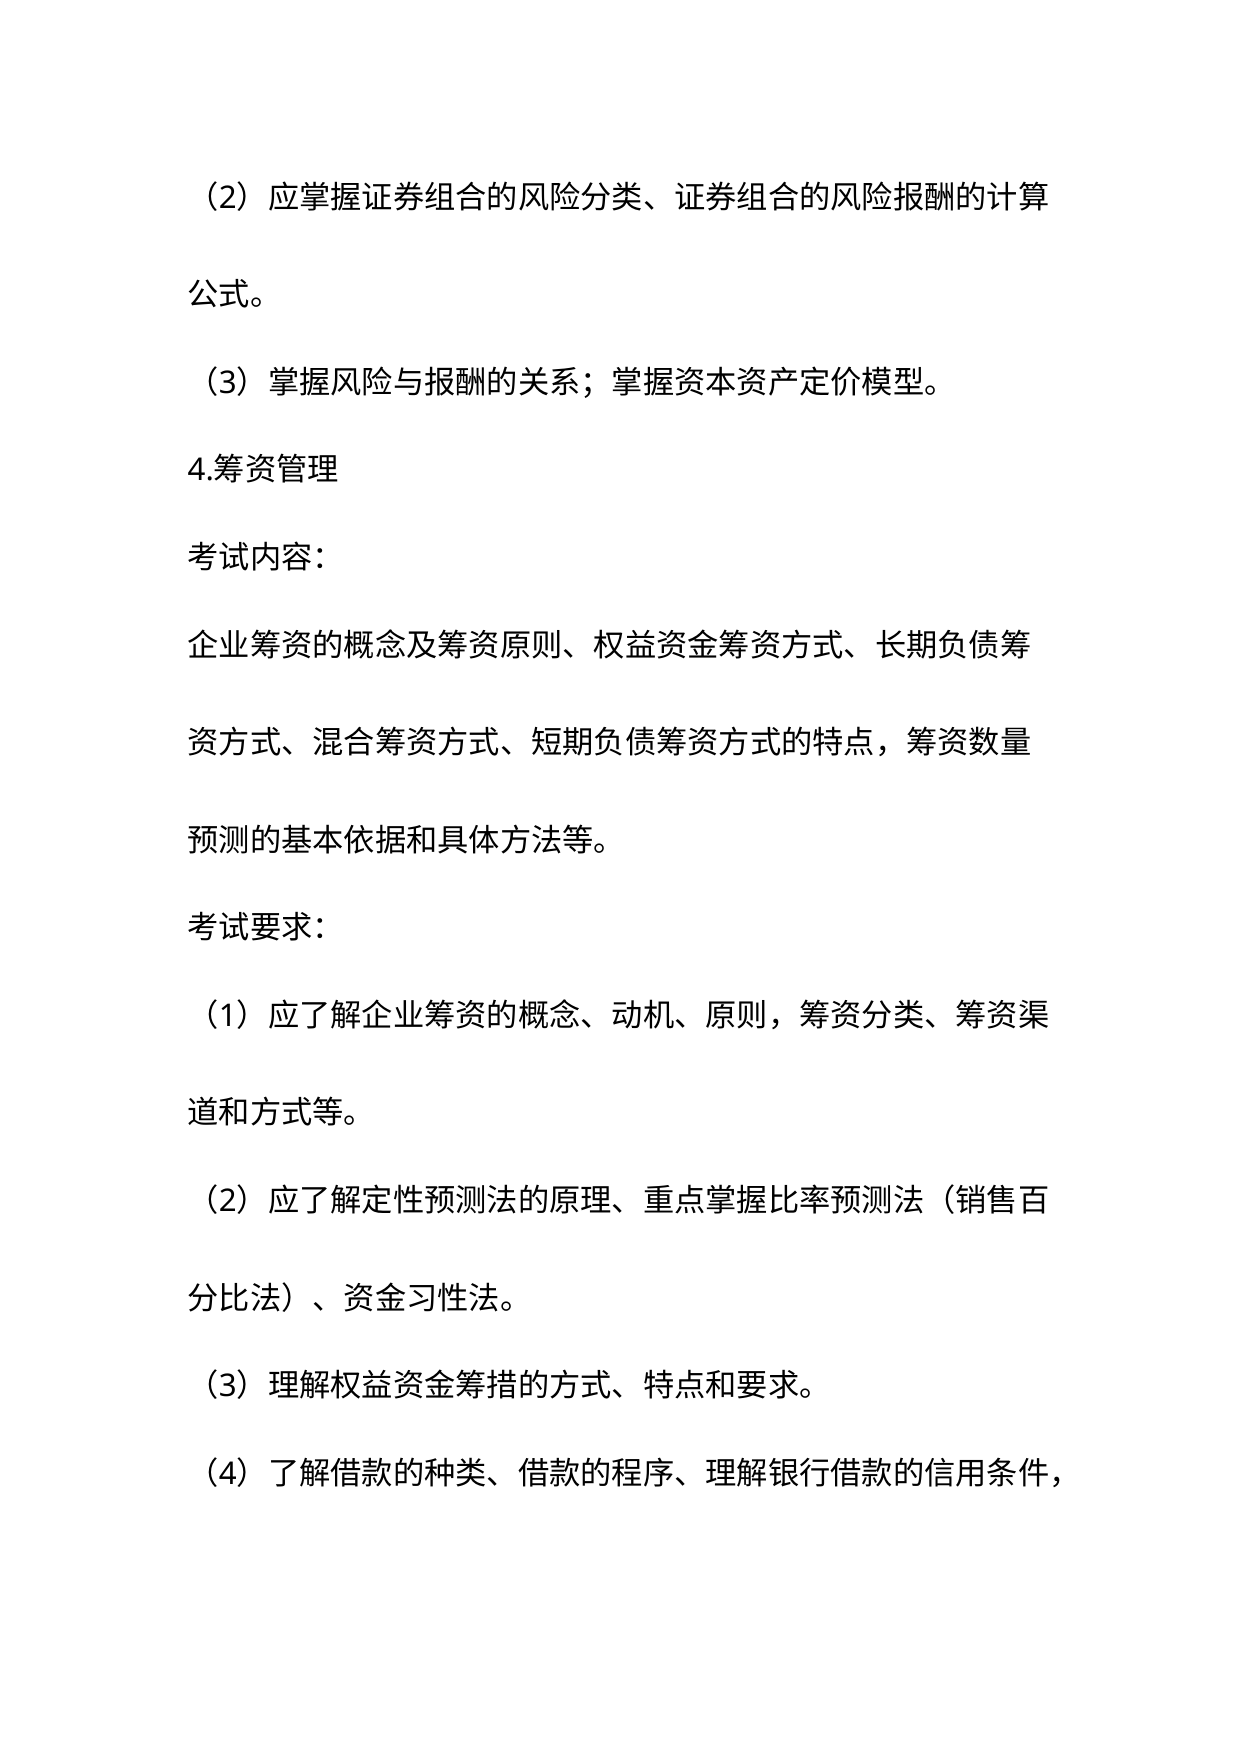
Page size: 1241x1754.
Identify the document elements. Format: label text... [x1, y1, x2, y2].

text （1）应了解企业筹资的概念、动机、原则，筹资分类、筹资渠道和方式等。 [187, 980, 1053, 1143]
text （2）应了解定性预测法的原理、重点掌握比率预测法（销售百分比法）、资金习性法。 [187, 1165, 1053, 1328]
text （3）掌握风险与报酬的关系；掌握资本资产定价模型。 [187, 347, 1053, 412]
text （2）应掌握证券组合的风险分类、证券组合的风险报酬的计算公式。 [187, 162, 1053, 324]
text 4.筹资管理 [187, 435, 1053, 500]
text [187, 1438, 1053, 1503]
text 考试要求： [187, 893, 1053, 958]
text （3）理解权益资金筹措的方式、特点和要求。 [187, 1351, 1053, 1416]
text 企业筹资的概念及筹资原则、权益资金筹资方式、长期负债筹资方式、混合筹资方式、短期负债筹资方式的特点，筹资数量预测的基本依据和具体方法等。 [187, 610, 1053, 870]
text 考试内容： [187, 522, 1053, 587]
